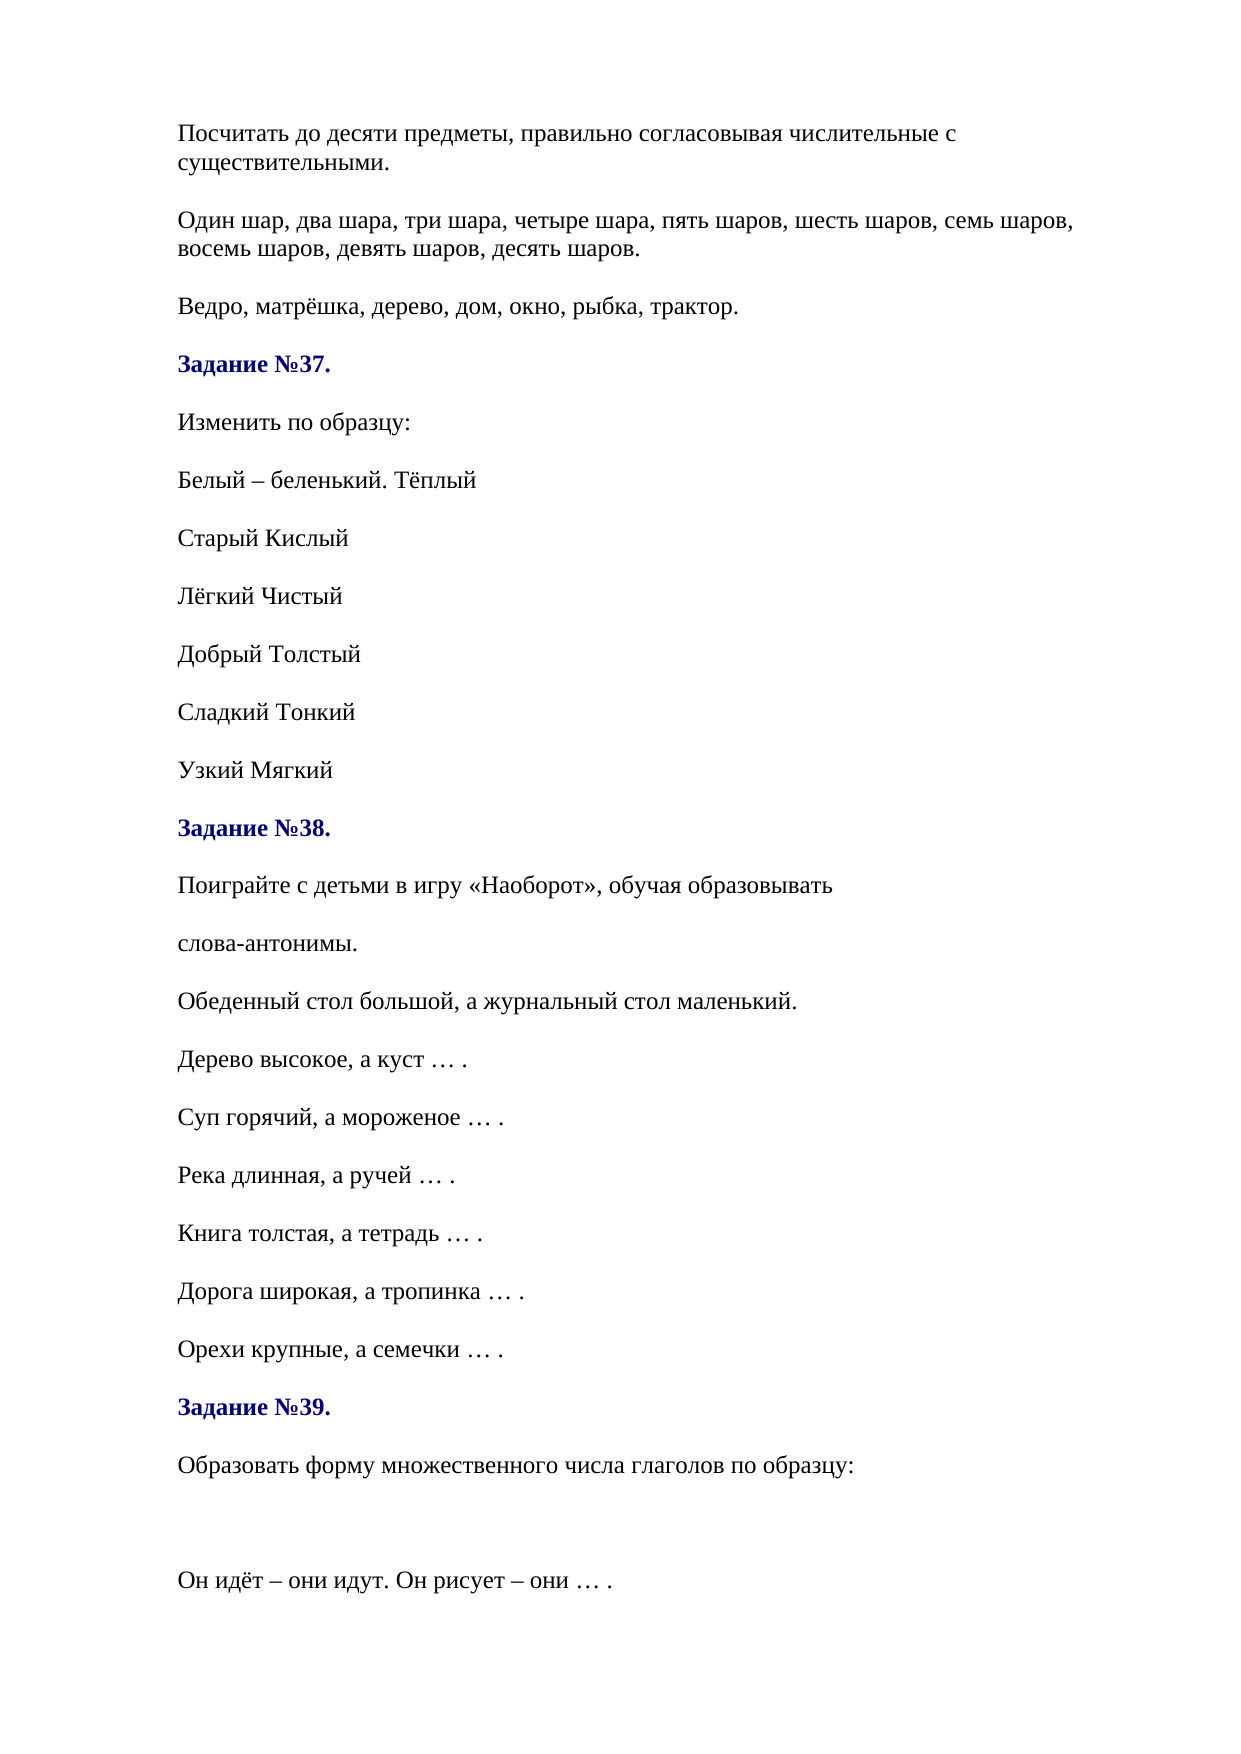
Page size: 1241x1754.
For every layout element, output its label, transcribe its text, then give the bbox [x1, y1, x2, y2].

text Он идёт – они идут. Он рисует – они … . [177, 1566, 1152, 1594]
text Река длинная, а ручей … . [177, 1160, 1152, 1189]
text Задание №38. [177, 813, 1152, 841]
text Суп горячий, а мороженое … . [177, 1102, 1152, 1131]
text Узкий Мягкий [177, 755, 1152, 783]
text Старый Кислый [177, 523, 1152, 552]
text слова-антонимы. [177, 928, 1152, 957]
text Книга толстая, а тетрадь … . [177, 1218, 1152, 1247]
text Один шар, два шара, три шара, четыре шара, пять шаров, шесть шаров, семь шаров, восемь шаров, девять шаров, десять шаров. [177, 205, 1152, 262]
text Задание №39. [177, 1392, 1152, 1421]
text Посчитать до десяти предметы, правильно согласовывая числительные с существительными. [177, 118, 1152, 176]
text Сладкий Тонкий [177, 697, 1152, 726]
text Ведро, матрёшка, дерево, дом, окно, рыбка, трактор. [177, 291, 1152, 320]
text Обеденный стол большой, а журнальный стол маленький. [177, 986, 1152, 1015]
text Задание №37. [177, 349, 1152, 378]
text Образовать форму множественного числа глаголов по образцу: [177, 1450, 1152, 1478]
text Орехи крупные, а семечки … . [177, 1334, 1152, 1363]
text Дорога широкая, а тропинка … . [177, 1276, 1152, 1305]
text Изменить по образцу: [177, 407, 1152, 436]
text Дерево высокое, а куст … . [177, 1044, 1152, 1073]
text Добрый Толстый [177, 639, 1152, 668]
text Поиграйте с детьми в игру «Наоборот», обучая образовывать [177, 871, 1152, 899]
text Лёгкий Чистый [177, 581, 1152, 610]
text Белый – беленький. Тёплый [177, 465, 1152, 494]
